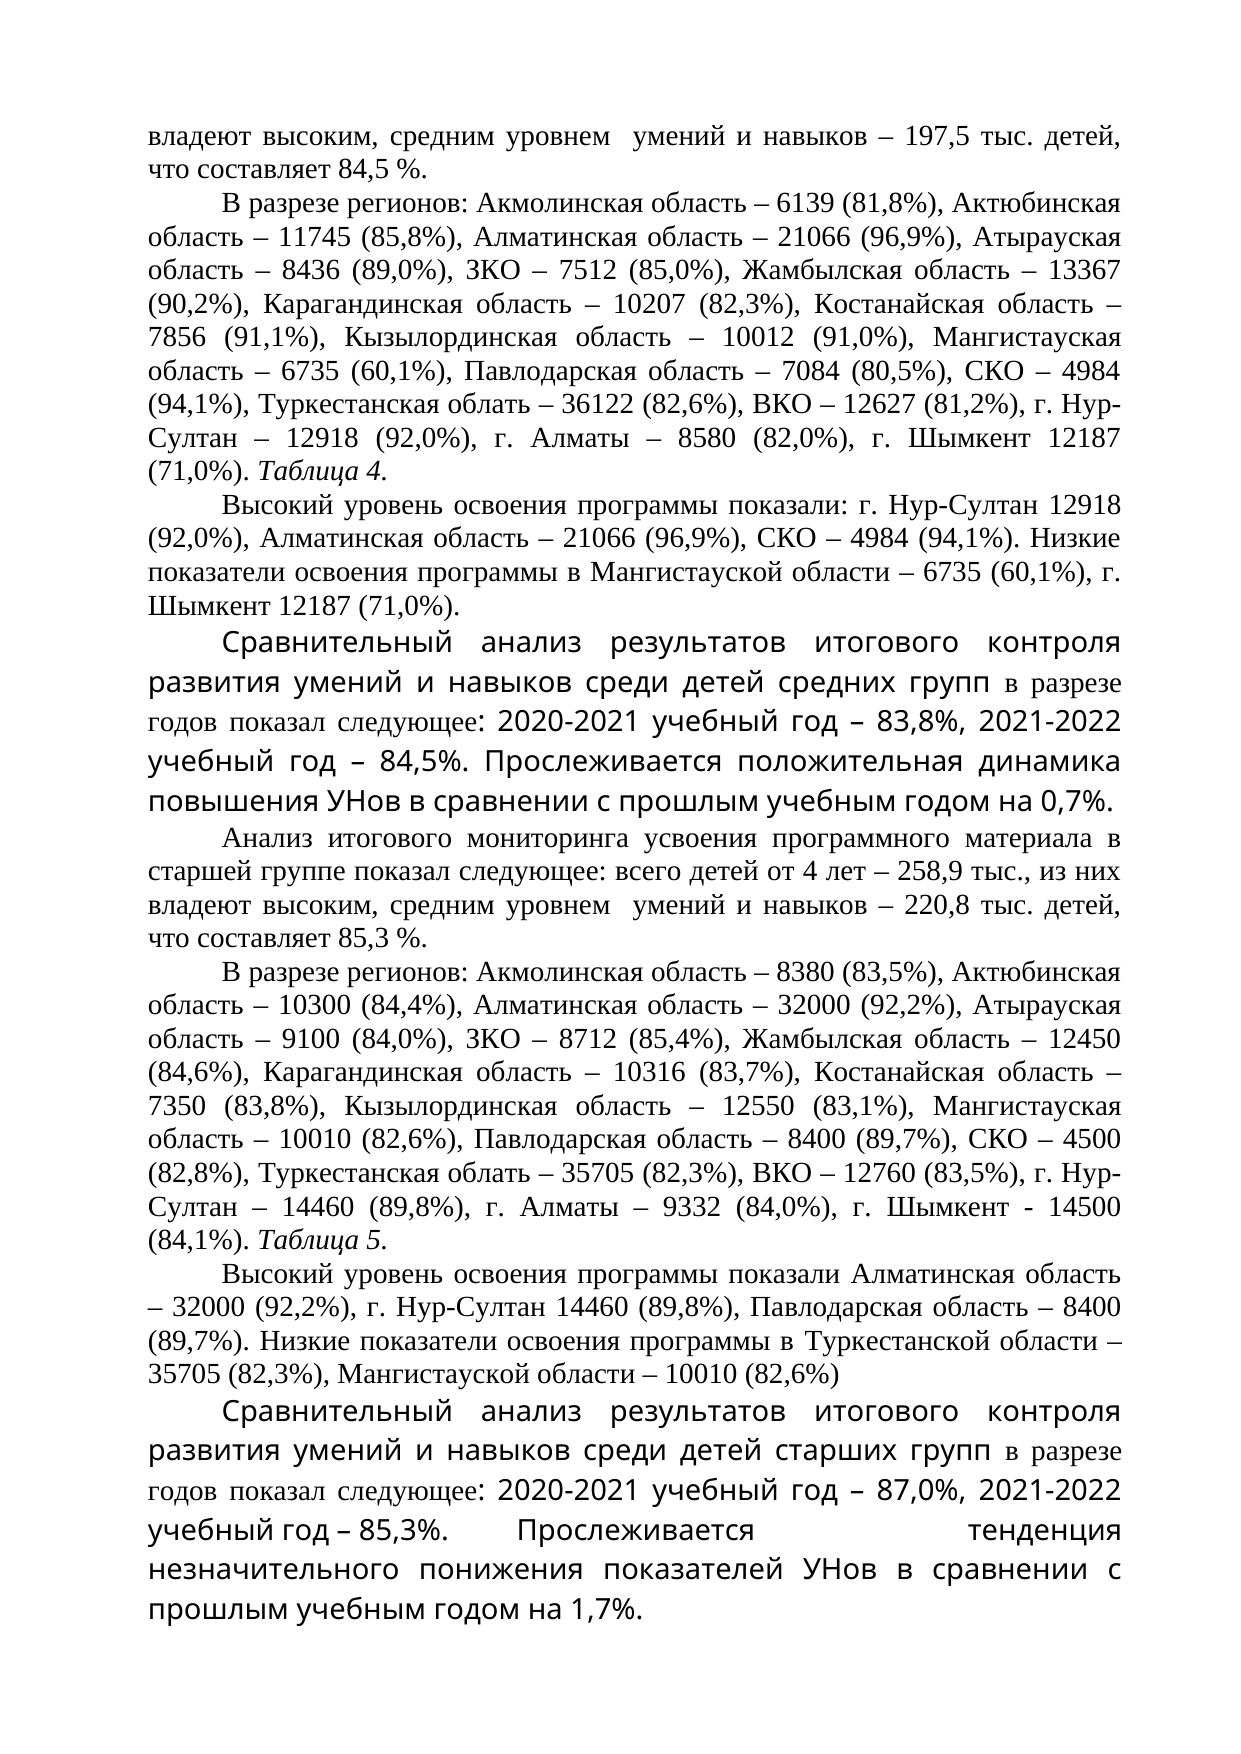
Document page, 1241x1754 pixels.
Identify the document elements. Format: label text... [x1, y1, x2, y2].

text Сравнительный анализ результатов итогового контроля развития умений и навыков среди детей старших групп в разрезе годов показал следующее: 2020-2021 учебный год – 87,0%, 2021-2022 учебный год – 85,3%. Прослеживается тенденция незначительного понижения показателей УНов в сравнении с прошлым учебным годом на 1,7%. [148, 1390, 1122, 1628]
text В разрезе регионов: Акмолинская область – 8380 (83,5%), Актюбинская область – 10300 (84,4%), Алматинская область – 32000 (92,2%), Атырауская область – 9100 (84,0%), ЗКО – 8712 (85,4%), Жамбылская область – 12450 (84,6%), Карагандинская область – 10316 (83,7%), Костанайская область – 7350 (83,8%), Кызылординская область – 12550 (83,1%), Мангистауская область – 10010 (82,6%), Павлодарская область – 8400 (89,7%), СКО – 4500 (82,8%), Туркестанская облать – 35705 (82,3%), ВКО – 12760 (83,5%), г. Нур-Султан – 14460 (89,8%), г. Алматы – 9332 (84,0%), г. Шымкент - 14500 (84,1%). Таблица 5. [148, 954, 1122, 1256]
text В разрезе регионов: Акмолинская область – 6139 (81,8%), Актюбинская область – 11745 (85,8%), Алматинская область – 21066 (96,9%), Атырауская область – 8436 (89,0%), ЗКО – 7512 (85,0%), Жамбылская область – 13367 (90,2%), Карагандинская область – 10207 (82,3%), Костанайская область – 7856 (91,1%), Кызылординская область – 10012 (91,0%), Мангистауская область – 6735 (60,1%), Павлодарская область – 7084 (80,5%), СКО – 4984 (94,1%), Туркестанская облать – 36122 (82,6%), ВКО – 12627 (81,2%), г. Нур-Султан – 12918 (92,0%), г. Алматы – 8580 (82,0%), г. Шымкент 12187 (71,0%). Таблица 4. [148, 185, 1122, 487]
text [148, 118, 1122, 185]
text Анализ итогового мониторинга усвоения программного материала в старшей группе показал следующее: всего детей от 4 лет – 258,9 тыс., из них владеют высоким, средним уровнем умений и навыков – 220,8 тыс. детей, что составляет 85,3 %. [148, 820, 1122, 954]
text Высокий уровень освоения программы показали: г. Нур-Султан 12918 (92,0%), Алматинская область – 21066 (96,9%), СКО – 4984 (94,1%). Низкие показатели освоения программы в Мангистауской области – 6735 (60,1%), г. Шымкент 12187 (71,0%). [148, 487, 1122, 621]
text Сравнительный анализ результатов итогового контроля развития умений и навыков среди детей средних групп в разрезе годов показал следующее: 2020-2021 учебный год – 83,8%, 2021-2022 учебный год – 84,5%. Прослеживается положительная динамика повышения УНов в сравнении с прошлым учебным годом на 0,7%. [148, 621, 1122, 820]
text Высокий уровень освоения программы показали Алматинская область – 32000 (92,2%), г. Нур-Султан 14460 (89,8%), Павлодарская область – 8400 (89,7%). Низкие показатели освоения программы в Туркестанской области – 35705 (82,3%), Мангистауской области – 10010 (82,6%) [148, 1256, 1122, 1390]
